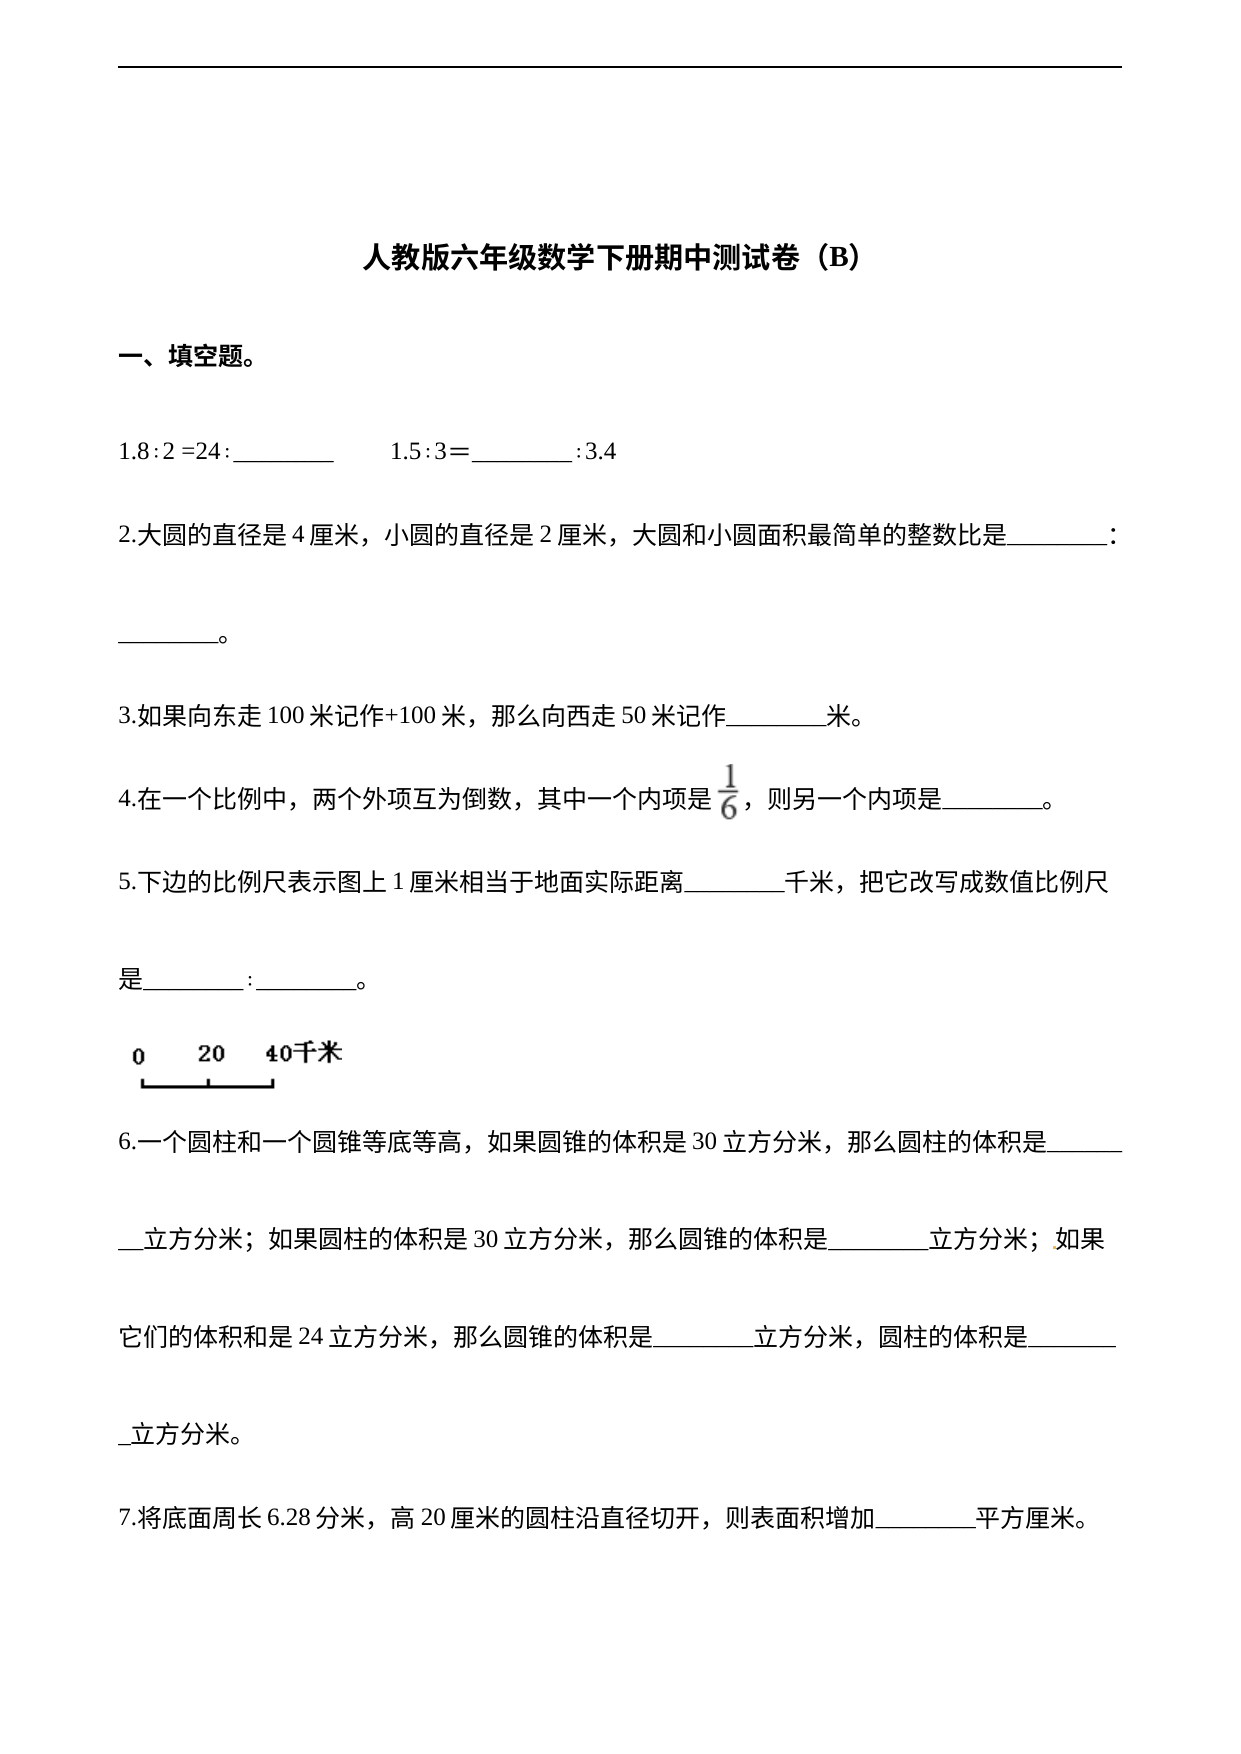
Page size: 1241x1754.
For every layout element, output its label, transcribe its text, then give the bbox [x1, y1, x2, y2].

text 7.将底面周长6.28分米，高20厘米的圆柱沿直径切开，则表面积增加________平方厘米。 [118, 1484, 1122, 1549]
text 6.一个圆柱和一个圆锥等底等高，如果圆锥的体积是30立方分米，那么圆柱的体积是________立方分米；如果圆柱的体积是30立方分米，那么圆锥的体积是________立方分米；如果它们的体积和是24立方分米，那么圆锥的体积是________立方分米，圆柱的体积是________立方分米。 [118, 1108, 1122, 1466]
text 1.8∶2 =24∶________ 1.5∶3＝________∶3.4 [118, 418, 1122, 483]
text 2.大圆的直径是4厘米，小圆的直径是2厘米，大圆和小圆面积最简单的整数比是________：________。 [118, 501, 1122, 664]
text 人教版六年级数学下册期中测试卷（B） [118, 224, 1122, 289]
picture [124, 1028, 342, 1092]
text 4.在一个比例中，两个外项互为倒数，其中一个内项是 ，则另一个内项是________。 [118, 765, 1122, 830]
text 5.下边的比例尺表示图上1厘米相当于地面实际距离________千米，把它改写成数值比例尺是________∶________。 [118, 848, 1122, 1011]
text 一、填空题。 [118, 322, 1122, 387]
picture [717, 764, 743, 821]
text 3.如果向东走100米记作+100米，那么向西走50米记作________米。 [118, 682, 1122, 747]
